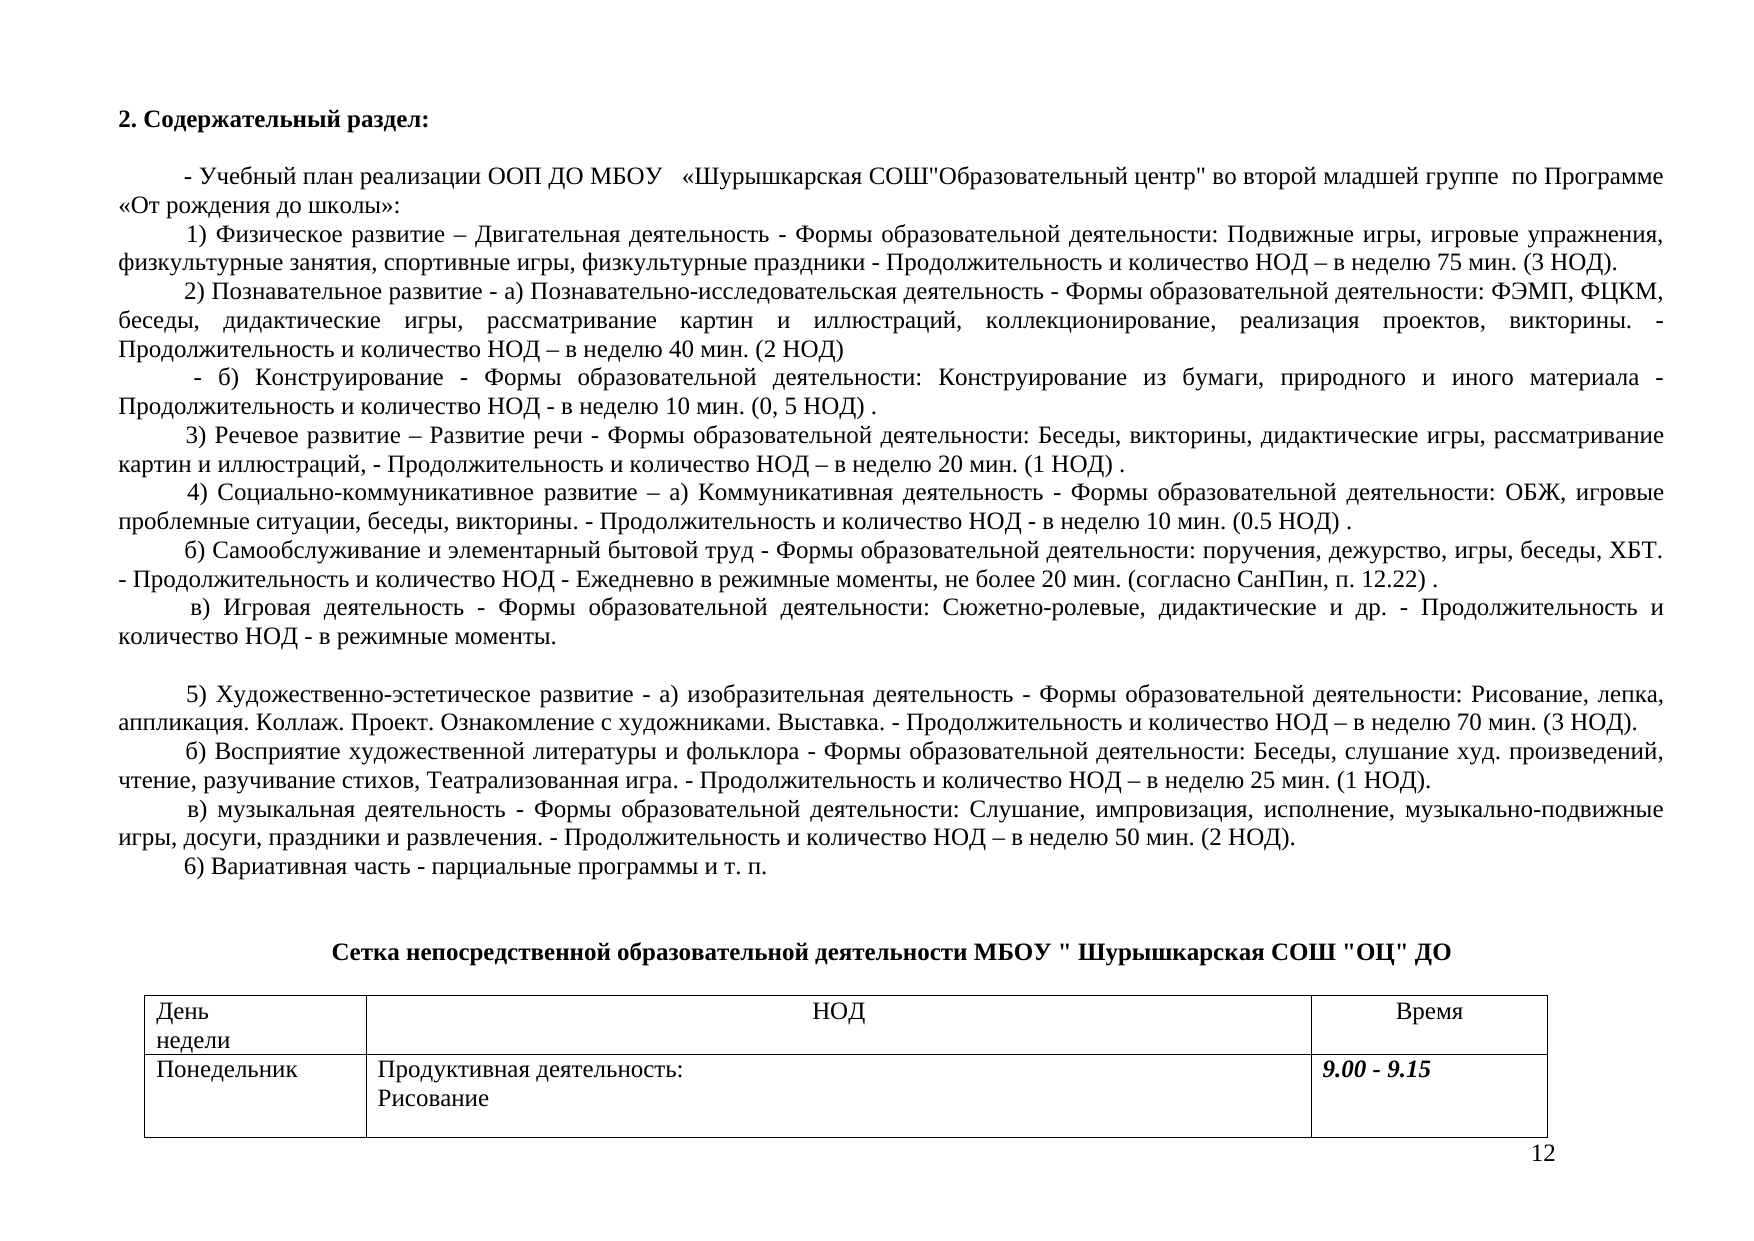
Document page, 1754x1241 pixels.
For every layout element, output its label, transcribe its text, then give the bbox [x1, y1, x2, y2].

table_header НОД [367, 996, 1311, 1053]
text 2) Познавательное развитие - а) Познавательно-исследовательская деятельность - Формы образовательной деятельности: ФЭМП, ФЦКМ, беседы, дидактические игры, рассматривание картин и иллюстраций, коллекционирование, реализация проектов, викторины. - Продолжительность и количество НОД – в неделю 40 мин. (2 НОД) [118, 276, 1665, 362]
text в) Игровая деятельность - Формы образовательной деятельности: Сюжетно-ролевые, дидактические и др. - Продолжительность и количество НОД - в режимные моменты. [118, 592, 1665, 650]
text - Учебный план реализации ООП ДО МБОУ «Шурышкарская СОШ"Образовательный центр" во второй младшей группе по Программе «От рождения до школы»: [118, 161, 1665, 219]
text в) музыкальная деятельность - Формы образовательной деятельности: Слушание, импровизация, исполнение, музыкально-подвижные игры, досуги, праздники и развлечения. - Продолжительность и количество НОД – в неделю 50 мин. (2 НОД). [118, 794, 1665, 851]
text б) Восприятие художественной литературы и фольклора - Формы образовательной деятельности: Беседы, слушание худ. произведений, чтение, разучивание стихов, Театрализованная игра. - Продолжительность и количество НОД – в неделю 25 мин. (1 НОД). [118, 736, 1665, 794]
text б) Самообслуживание и элементарный бытовой труд - Формы образовательной деятельности: поручения, дежурство, игры, беседы, ХБТ. - Продолжительность и количество НОД - Ежедневно в режимные моменты, не более 20 мин. (согласно СанПин, п. 12.22) . [118, 535, 1665, 592]
text 6) Вариативная часть - парциальные программы и т. п. [118, 851, 1665, 880]
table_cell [367, 1055, 1311, 1137]
text 4) Социально-коммуникативное развитие – а) Коммуникативная деятельность - Формы образовательной деятельности: ОБЖ, игровые проблемные ситуации, беседы, викторины. - Продолжительность и количество НОД - в неделю 10 мин. (0.5 НОД) . [118, 477, 1665, 535]
text 1) Физическое развитие – Двигательная деятельность - Формы образовательной деятельности: Подвижные игры, игровые упражнения, физкультурные занятия, спортивные игры, физкультурные праздники - Продолжительность и количество НОД – в неделю 75 мин. (3 НОД). [118, 219, 1665, 276]
text Сетка непосредственной образовательной деятельности МБОУ " Шурышкарская СОШ "ОЦ" ДО [118, 937, 1665, 966]
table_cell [1312, 1055, 1547, 1137]
text 3) Речевое развитие – Развитие речи - Формы образовательной деятельности: Беседы, викторины, дидактические игры, рассматривание картин и иллюстраций, - Продолжительность и количество НОД – в неделю 20 мин. (1 НОД) . [118, 420, 1665, 477]
text 5) Художественно-эстетическое развитие - а) изобразительная деятельность - Формы образовательной деятельности: Рисование, лепка, аппликация. Коллаж. Проект. Ознакомление с художниками. Выставка. - Продолжительность и количество НОД – в неделю 70 мин. (3 НОД). [118, 679, 1665, 736]
table_header День недели [145, 996, 366, 1053]
text 2. Содержательный раздел: [118, 104, 1665, 132]
text - б) Конструирование - Формы образовательной деятельности: Конструирование из бумаги, природного и иного материала - Продолжительность и количество НОД - в неделю 10 мин. (0, 5 НОД) . [118, 362, 1665, 420]
table_header Время [1312, 996, 1547, 1053]
table_cell Понедельник [145, 1055, 366, 1137]
